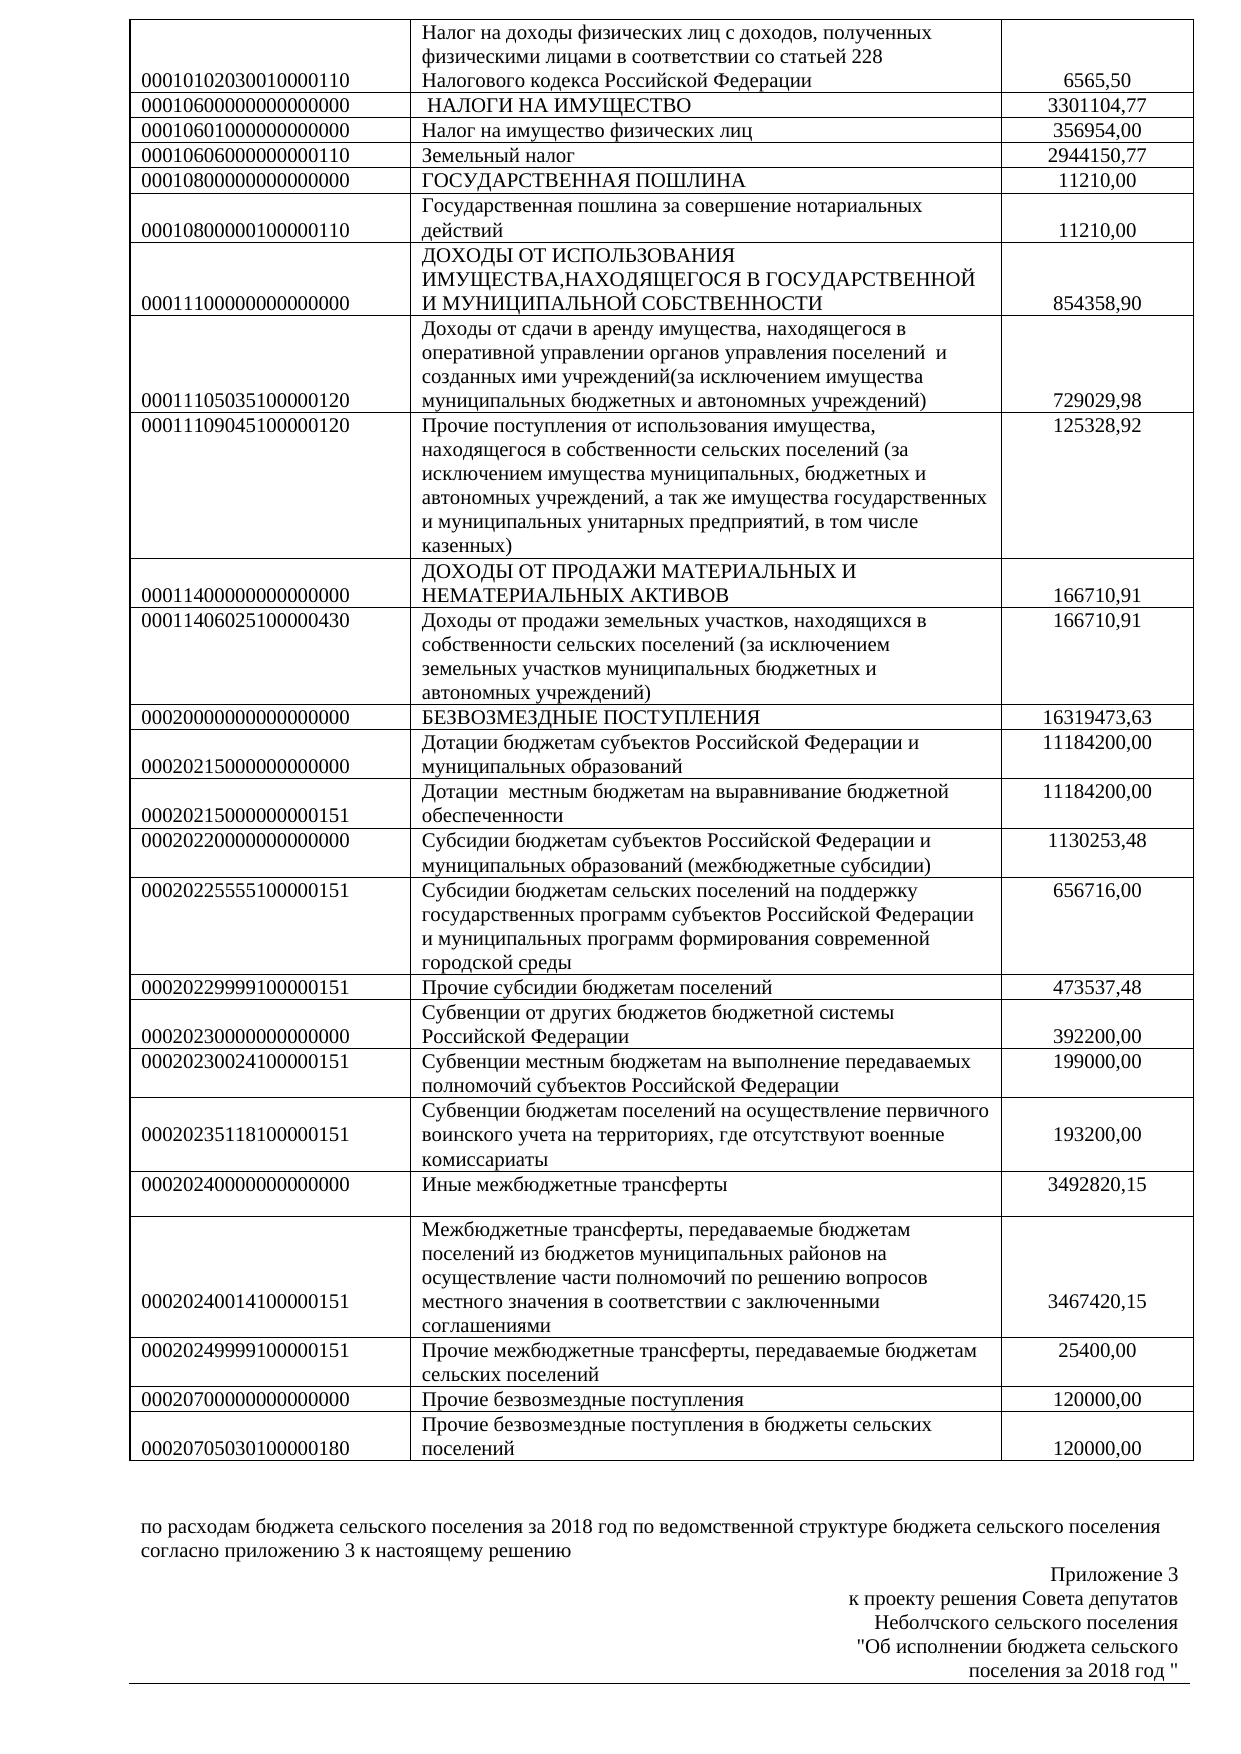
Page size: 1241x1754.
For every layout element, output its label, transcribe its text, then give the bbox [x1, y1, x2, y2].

table_cell Прочие безвозмездные поступления [411, 1387, 1001, 1411]
table_cell 00020215000000000151 [131, 779, 410, 827]
table_cell 1130253,48 [1002, 829, 1193, 877]
table_cell Дотации бюджетам субъектов Российской Федерации и муниципальных образований [411, 730, 1001, 778]
table_cell 392200,00 [1002, 1000, 1193, 1048]
table_cell 25400,00 [1002, 1338, 1193, 1386]
table_cell Прочие субсидии бюджетам поселений [411, 975, 1001, 999]
table_cell Прочие межбюджетные трансферты, передаваемые бюджетам сельских поселений [411, 1338, 1001, 1386]
table_cell 00020240000000000000 [131, 1172, 410, 1216]
table_cell Приложение 3 к проекту решения Совета депутатов Неболчского сельского поселения "Об исполнении бюджета сельского поселения за 2018 год " [129, 1562, 1189, 1682]
table_cell 00011400000000000000 [131, 559, 410, 607]
table_cell 16319473,63 [1002, 705, 1193, 729]
table_cell 00011109045100000120 [131, 413, 410, 557]
table_cell 356954,00 [1002, 118, 1193, 142]
table_cell НАЛОГИ НА ИМУЩЕСТВО [411, 93, 1001, 117]
table_cell БЕЗВОЗМЕЗДНЫЕ ПОСТУПЛЕНИЯ [411, 705, 1001, 729]
table_cell Субсидии бюджетам субъектов Российской Федерации и муниципальных образований (межбюджетные субсидии) [411, 829, 1001, 877]
table_cell 00020229999100000151 [131, 975, 410, 999]
table_cell 3467420,15 [1002, 1217, 1193, 1337]
table_cell 00020225555100000151 [131, 878, 410, 974]
table_cell ДОХОДЫ ОТ ИСПОЛЬЗОВАНИЯ ИМУЩЕСТВА,НАХОДЯЩЕГОСЯ В ГОСУДАРСТВЕННОЙ И МУНИЦИПАЛЬНОЙ СОБСТВЕННОСТИ [411, 243, 1001, 315]
table_cell 854358,90 [1002, 243, 1193, 315]
table_cell Дотации местным бюджетам на выравнивание бюджетной обеспеченности [411, 779, 1001, 827]
table_cell 6565,50 [1002, 20, 1193, 92]
table_cell 00011105035100000120 [131, 316, 410, 412]
table_cell Прочие поступления от использования имущества, находящегося в собственности сельских поселений (за исключением имущества муниципальных, бюджетных и автономных учреждений, а так же имущества государственных и муниципальных унитарных предприятий, в том числе казенных) [411, 413, 1001, 557]
table_cell 00010102030010000110 [131, 20, 410, 92]
table_cell 166710,91 [1002, 608, 1193, 704]
table_cell 166710,91 [1002, 559, 1193, 607]
table_cell 11184200,00 [1002, 779, 1193, 827]
table_cell 11210,00 [1002, 194, 1193, 242]
table_cell 120000,00 [1002, 1412, 1193, 1460]
table_cell Иные межбюджетные трансферты [411, 1172, 1001, 1216]
table_cell 193200,00 [1002, 1098, 1193, 1171]
table_cell 00020230000000000000 [131, 1000, 410, 1048]
table_cell 00020215000000000000 [131, 730, 410, 778]
table_cell 11184200,00 [1002, 730, 1193, 778]
table_header по расходам бюджета сельского поселения за 2018 год по ведомственной структуре бюджета сельского поселения согласно приложению 3 к настоящему решению [129, 1495, 1189, 1562]
table_cell ДОХОДЫ ОТ ПРОДАЖИ МАТЕРИАЛЬНЫХ И НЕМАТЕРИАЛЬНЫХ АКТИВОВ [411, 559, 1001, 607]
table_cell 3492820,15 [1002, 1172, 1193, 1216]
table_cell 199000,00 [1002, 1049, 1193, 1097]
table_cell 656716,00 [1002, 878, 1193, 974]
table_cell 729029,98 [1002, 316, 1193, 412]
table_cell 3301104,77 [1002, 93, 1193, 117]
table_cell 00010800000100000110 [131, 194, 410, 242]
table_cell Межбюджетные трансферты, передаваемые бюджетам поселений из бюджетов муниципальных районов на осуществление части полномочий по решению вопросов местного значения в соответствии с заключенными соглашениями [411, 1217, 1001, 1337]
table_cell Прочие безвозмездные поступления в бюджеты сельских поселений [411, 1412, 1001, 1460]
table_cell 00020230024100000151 [131, 1049, 410, 1097]
table_cell Субвенции от других бюджетов бюджетной системы Российской Федерации [411, 1000, 1001, 1048]
table_cell Субвенции бюджетам поселений на осуществление первичного воинского учета на территориях, где отсутствуют военные комиссариаты [411, 1098, 1001, 1171]
table_cell 00011406025100000430 [131, 608, 410, 704]
table_cell 00011100000000000000 [131, 243, 410, 315]
table_cell 00020220000000000000 [131, 829, 410, 877]
table_cell 00020700000000000000 [131, 1387, 410, 1411]
table_cell Доходы от сдачи в аренду имущества, находящегося в оперативной управлении органов управления поселений и созданных ими учреждений(за исключением имущества муниципальных бюджетных и автономных учреждений) [411, 316, 1001, 412]
table_cell Доходы от продажи земельных участков, находящихся в собственности сельских поселений (за исключением земельных участков муниципальных бюджетных и автономных учреждений) [411, 608, 1001, 704]
table_cell 00020249999100000151 [131, 1338, 410, 1386]
table_cell Субвенции местным бюджетам на выполнение передаваемых полномочий субъектов Российской Федерации [411, 1049, 1001, 1097]
table_cell 2944150,77 [1002, 143, 1193, 167]
table_cell Земельный налог [411, 143, 1001, 167]
table_cell Государственная пошлина за совершение нотариальных действий [411, 194, 1001, 242]
table_cell 473537,48 [1002, 975, 1193, 999]
table_cell Налог на доходы физических лиц с доходов, полученных физическими лицами в соответствии со статьей 228 Налогового кодекса Российской Федерации [411, 20, 1001, 92]
table_cell 00020000000000000000 [131, 705, 410, 729]
table_cell 00020240014100000151 [131, 1217, 410, 1337]
table_cell 00010606000000000110 [131, 143, 410, 167]
table_cell 125328,92 [1002, 413, 1193, 557]
table_cell Налог на имущество физических лиц [411, 118, 1001, 142]
table_cell 00020705030100000180 [131, 1412, 410, 1460]
table_cell 120000,00 [1002, 1387, 1193, 1411]
table_cell 00010601000000000000 [131, 118, 410, 142]
table_cell 00020235118100000151 [131, 1098, 410, 1171]
table_cell 11210,00 [1002, 168, 1193, 192]
table_cell Субсидии бюджетам сельских поселений на поддержку государственных программ субъектов Российской Федерации и муниципальных программ формирования современной городской среды [411, 878, 1001, 974]
table_cell 00010600000000000000 [131, 93, 410, 117]
table_cell 00010800000000000000 [131, 168, 410, 192]
table_cell ГОСУДАРСТВЕННАЯ ПОШЛИНА [411, 168, 1001, 192]
